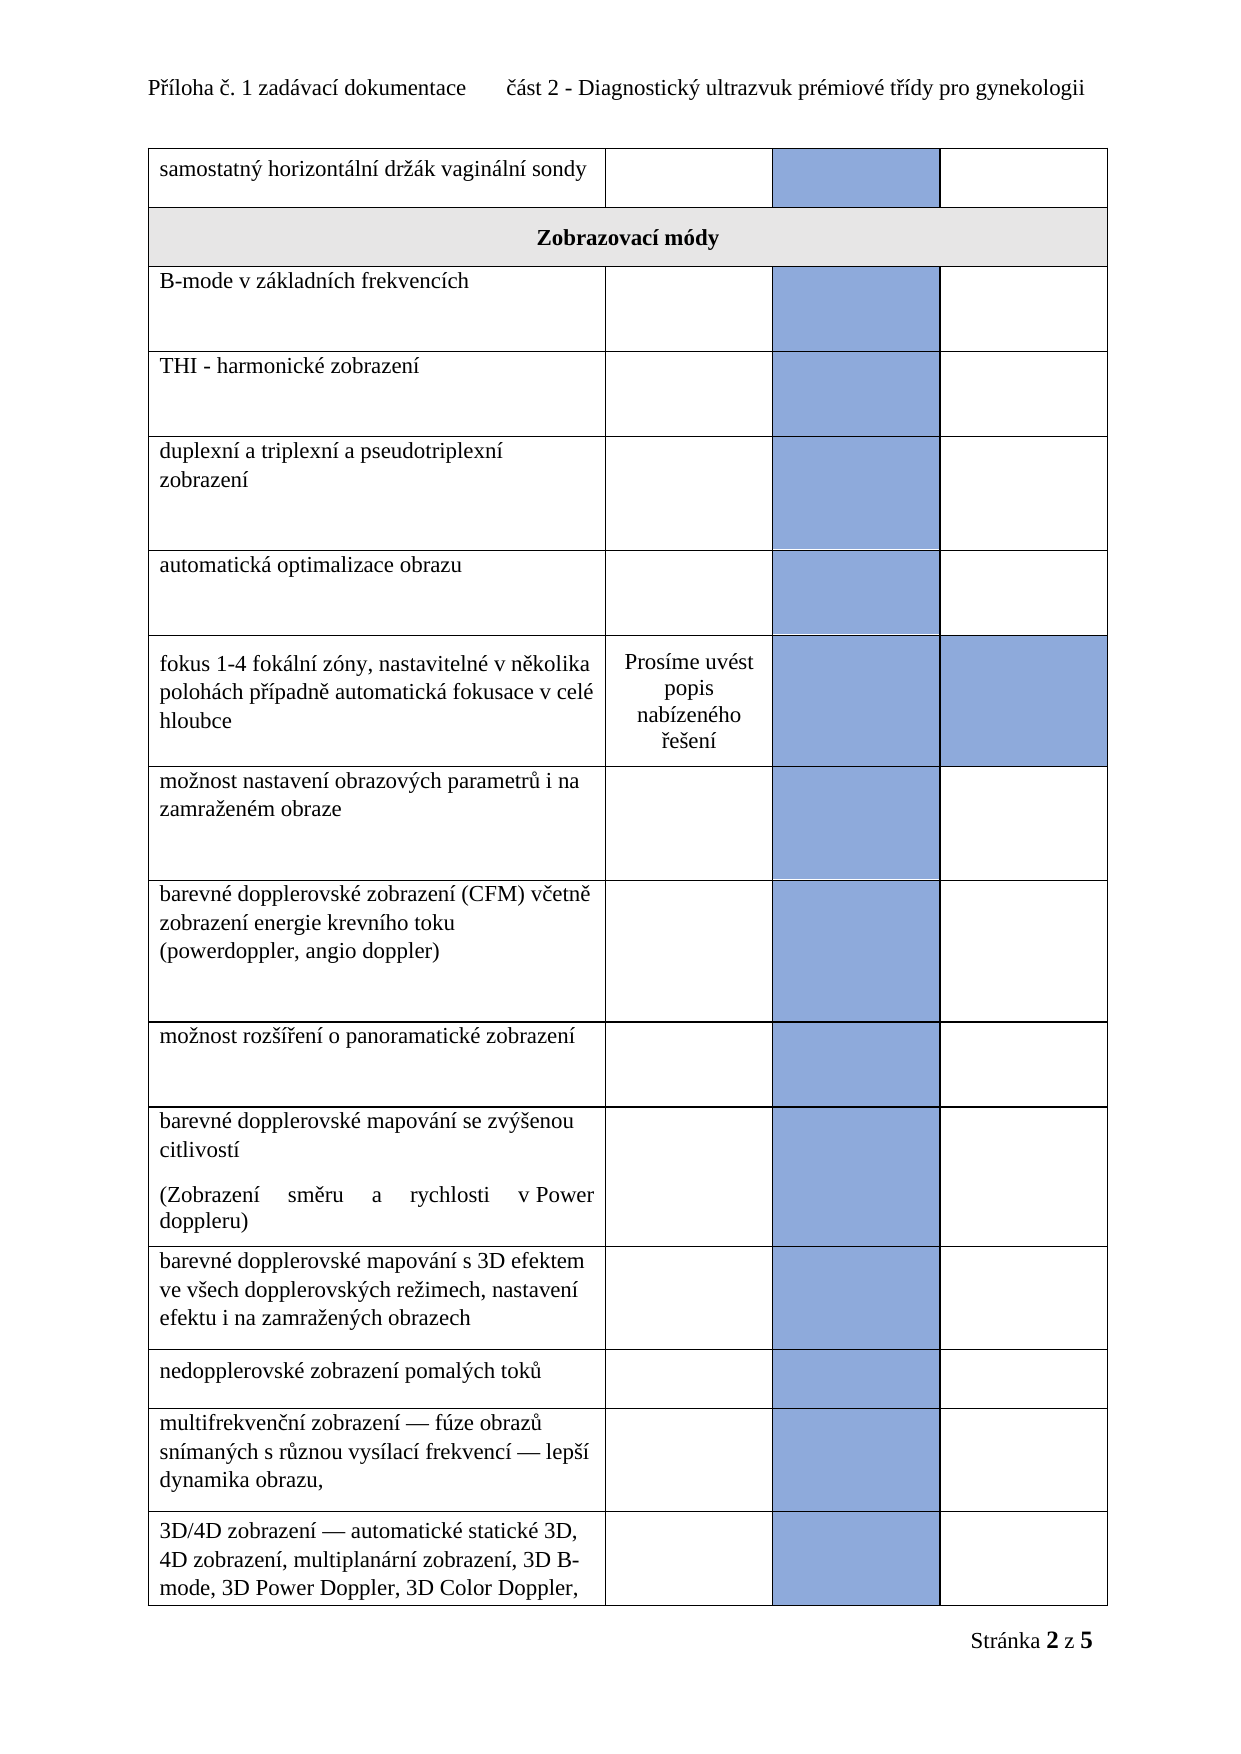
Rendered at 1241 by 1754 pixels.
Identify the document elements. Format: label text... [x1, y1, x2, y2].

table_cell [606, 881, 772, 1021]
table_cell duplexní a triplexní a pseudotriplexní zobrazení [149, 437, 605, 549]
table_cell [773, 1023, 939, 1106]
table_cell [606, 1108, 772, 1246]
table_cell [606, 267, 772, 351]
table_cell samostatný horizontální držák vaginální sondy [149, 149, 605, 207]
table_cell [606, 1247, 772, 1349]
table_cell [773, 1247, 939, 1349]
table_cell [773, 1409, 939, 1511]
table_cell barevné dopplerovské zobrazení (CFM) včetně zobrazení energie krevního toku (powerdoppler, angio doppler) [149, 881, 605, 1021]
table_cell Zobrazovací módy [149, 208, 1107, 266]
table_cell možnost nastavení obrazových parametrů i na zamraženém obraze [149, 767, 605, 879]
table_cell [773, 1350, 939, 1408]
table_cell multifrekvenční zobrazení — fúze obrazů snímaných s různou vysílací frekvencí — lepší dynamika obrazu, [149, 1409, 605, 1511]
table_cell [606, 767, 772, 879]
table_cell [606, 437, 772, 549]
table_cell [941, 149, 1107, 207]
table_cell [941, 267, 1107, 351]
table_cell automatická optimalizace obrazu [149, 551, 605, 634]
table_cell [941, 636, 1107, 766]
table_cell barevné dopplerovské mapování se zvýšenou citlivostí (Zobrazení směru a rychlosti v Power doppleru) [149, 1108, 605, 1246]
table_cell [773, 352, 939, 436]
table_cell [606, 352, 772, 436]
table_cell [941, 767, 1107, 879]
table_cell [941, 881, 1107, 1021]
table_cell [773, 149, 939, 207]
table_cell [149, 1512, 605, 1605]
table_cell [941, 437, 1107, 549]
table_cell [773, 267, 939, 351]
table_cell [941, 352, 1107, 436]
table_cell Prosíme uvést popis nabízeného řešení [606, 636, 772, 766]
table_cell [773, 551, 939, 634]
table_cell [606, 551, 772, 634]
table_cell [941, 1023, 1107, 1106]
table_cell [606, 149, 772, 207]
table_cell [941, 551, 1107, 634]
table_cell B-mode v základních frekvencích [149, 267, 605, 351]
table_cell [773, 1512, 939, 1605]
table_cell [606, 1409, 772, 1511]
table_cell [941, 1350, 1107, 1408]
table_cell [941, 1409, 1107, 1511]
table_cell [941, 1512, 1107, 1605]
table_cell [773, 636, 939, 766]
table_cell fokus 1-4 fokální zóny, nastavitelné v několika polohách případně automatická fokusace v celé hloubce [149, 636, 605, 766]
table_cell [606, 1350, 772, 1408]
table_cell barevné dopplerovské mapování s 3D efektem ve všech dopplerovských režimech, nastavení efektu i na zamražených obrazech [149, 1247, 605, 1349]
table_cell [941, 1247, 1107, 1349]
table_cell možnost rozšíření o panoramatické zobrazení [149, 1023, 605, 1106]
table_cell [773, 437, 939, 549]
table_cell [773, 767, 939, 879]
table_cell [773, 1108, 939, 1246]
table_cell [606, 1512, 772, 1605]
table_cell [773, 881, 939, 1021]
table_cell THI - harmonické zobrazení [149, 352, 605, 436]
table_cell nedopplerovské zobrazení pomalých toků [149, 1350, 605, 1408]
table_cell [941, 1108, 1107, 1246]
table_cell [606, 1023, 772, 1106]
